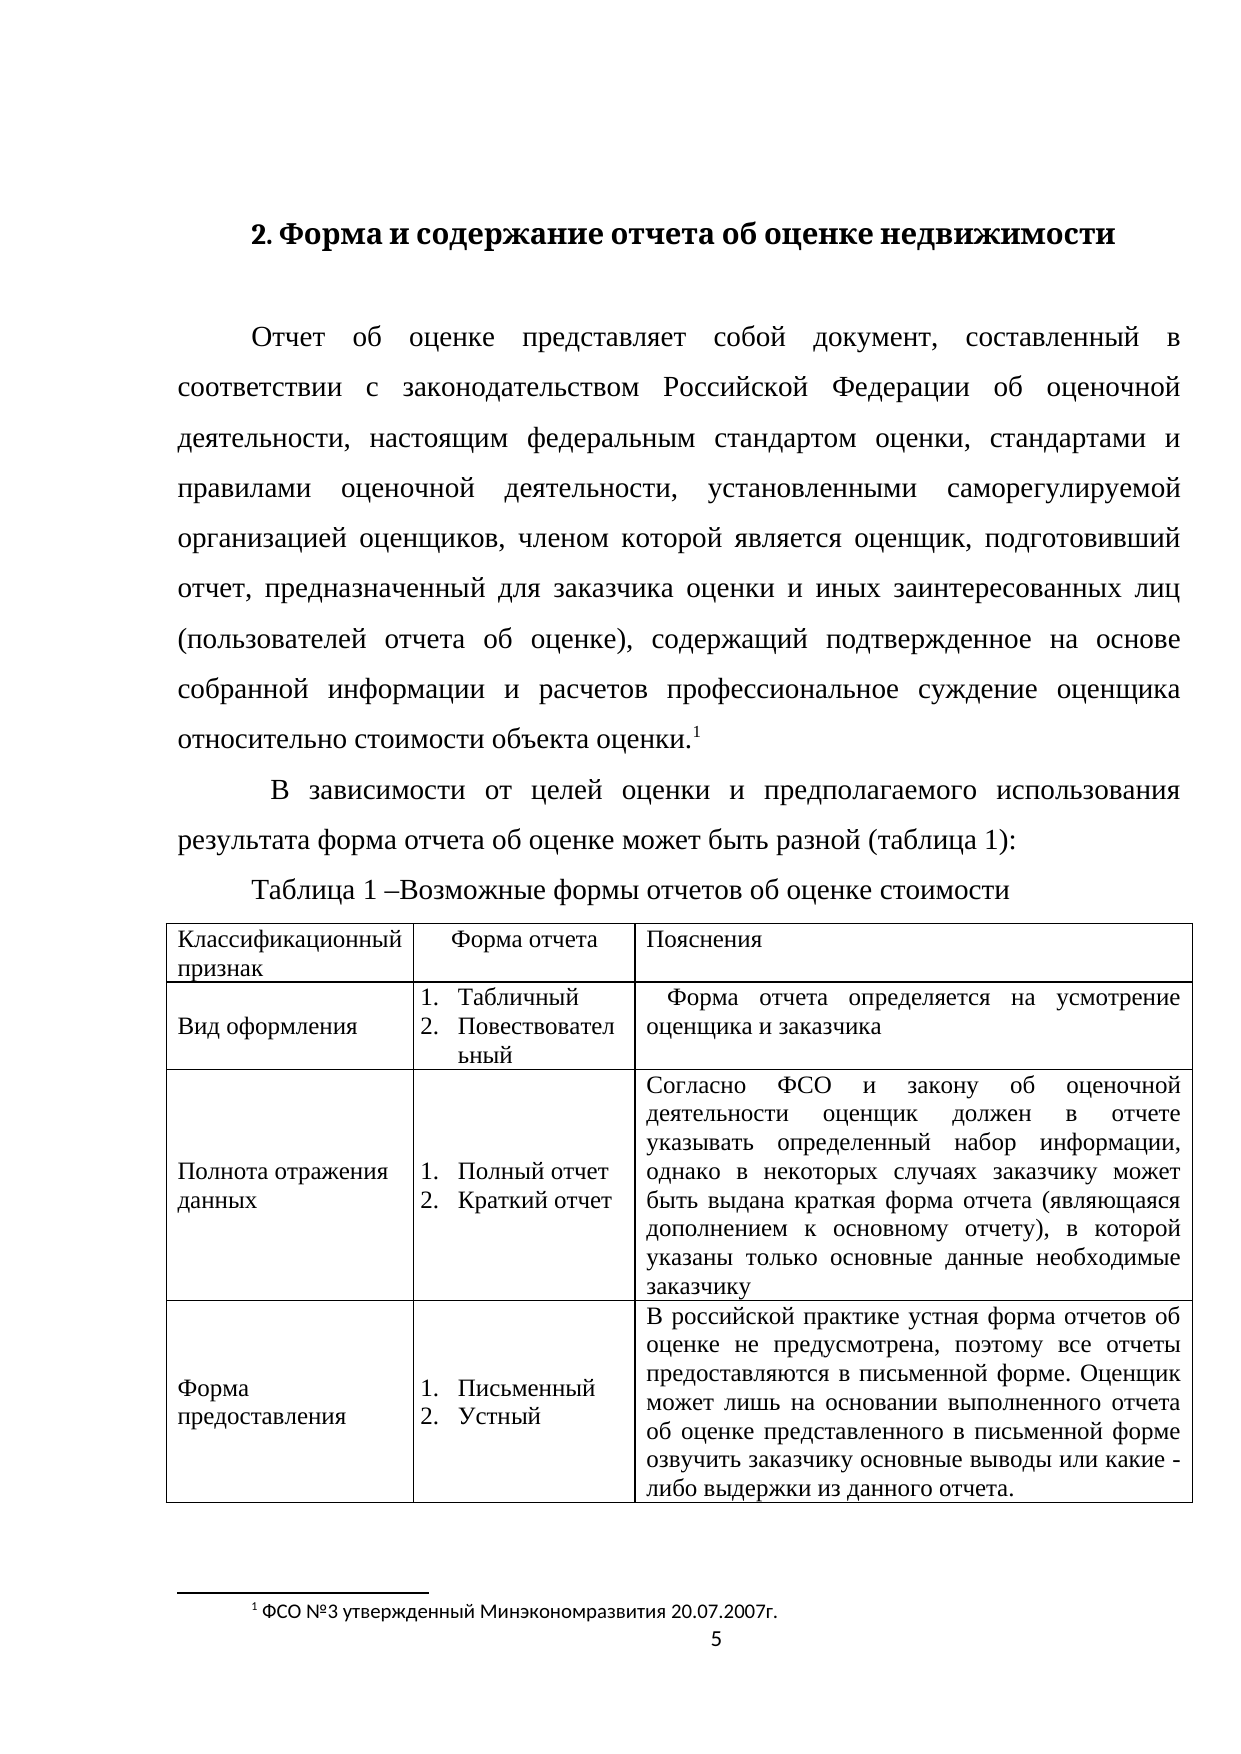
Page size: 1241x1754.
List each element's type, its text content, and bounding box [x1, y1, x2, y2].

table_cell Полнота отражения данных [167, 1070, 413, 1300]
table_header Форма отчета [414, 924, 634, 981]
table_header Пояснения [636, 924, 1192, 981]
table_cell Форма предоставления [167, 1301, 413, 1502]
text Отчет об оценке представляет собой документ, составленный в соответствии с законодательством Российской Федерации об оценочной деятельности, настоящим федеральным стандартом оценки, стандартами и правилами оценочной деятельности, установленными саморегулируемой организацией оценщиков, членом которой является оценщик, подготовивший отчет, предназначенный для заказчика оценки и иных заинтересованных лиц (пользователей отчета об оценке), содержащий подтвержденное на основе собранной информации и расчетов профессиональное суждение оценщика относительно стоимости объекта оценки. [177, 319, 1181, 755]
text Таблица 1 –Возможные формы отчетов об оценке стоимости [177, 872, 1181, 906]
table_cell В российской практике устная форма отчетов об оценке не предусмотрена, поэтому все отчеты предоставляются в письменной форме. Оценщик может лишь на основании выполненного отчета об оценке представленного в письменной форме озвучить заказчику основные выводы или какие -либо выдержки из данного отчета. [636, 1301, 1192, 1502]
table_cell Форма отчета определяется на усмотрение оценщика и заказчика [636, 983, 1192, 1069]
table_cell Согласно ФСО и закону об оценочной деятельности оценщик должен в отчете указывать определенный набор информации, однако в некоторых случаях заказчику может быть выдана краткая форма отчета (являющаяся дополнением к основному отчету), в которой указаны только основные данные необходимые заказчику [636, 1070, 1192, 1300]
table_cell Письменный Устный [414, 1301, 634, 1502]
subtitle 2. Форма и содержание отчета об оценке недвижимости [251, 218, 1181, 252]
table_header Классификационный признак [167, 924, 413, 981]
table_cell Полный отчет Краткий отчет [414, 1070, 634, 1300]
table_cell Табличный Повествовательный [414, 983, 634, 1069]
table_cell Вид оформления [167, 983, 413, 1069]
text В зависимости от целей оценки и предполагаемого использования результата форма отчета об оценке может быть разной (таблица 1): [177, 772, 1181, 856]
